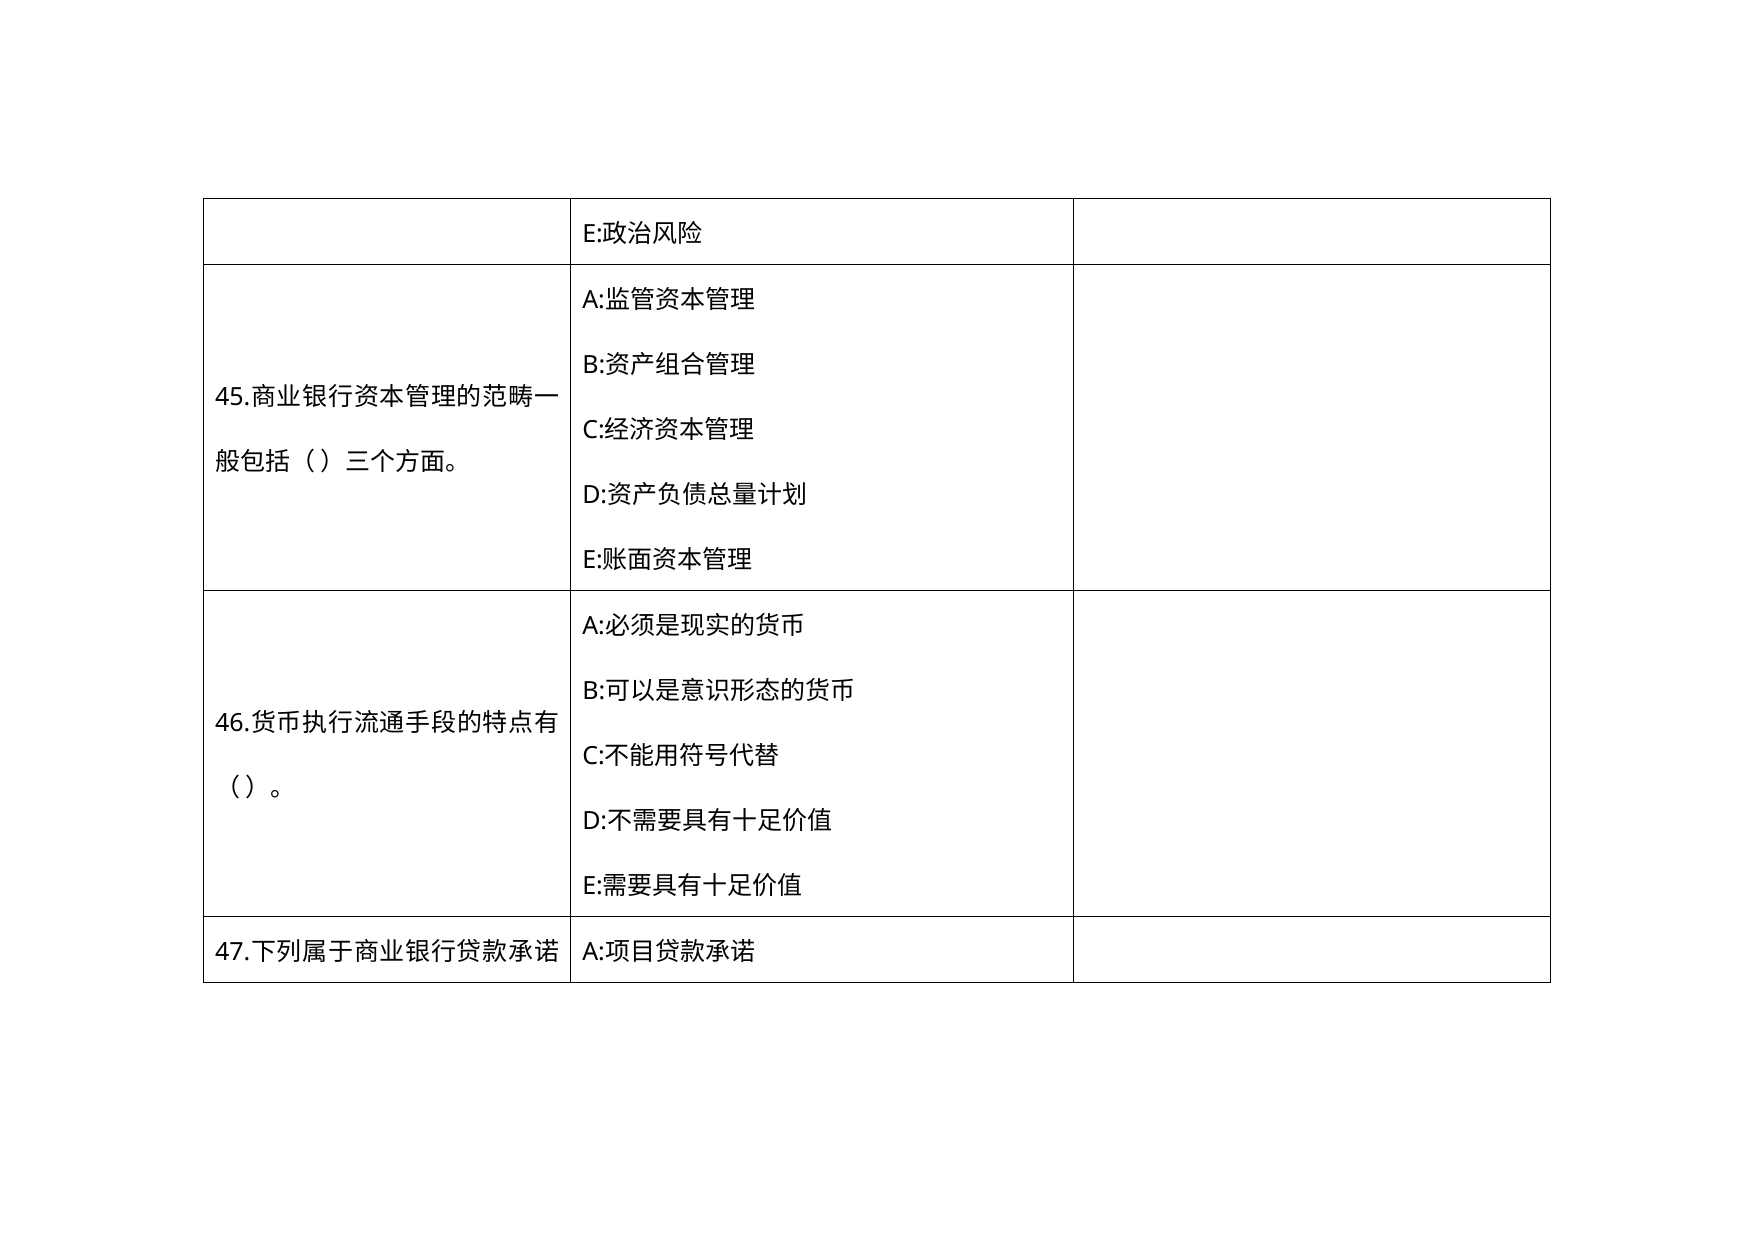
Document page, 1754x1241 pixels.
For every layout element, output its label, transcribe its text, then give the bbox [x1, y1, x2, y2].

table_cell [1074, 265, 1550, 590]
table_cell A:必须是现实的货币 B:可以是意识形态的货币 C:不能用符号代替 D:不需要具有十足价值 E:需要具有十足价值 [571, 591, 1073, 916]
table_cell 45.商业银行资本管理的范畴一般包括（ ）三个方面。 [204, 265, 570, 590]
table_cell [204, 917, 570, 982]
table_cell 46.货币执行流通手段的特点有（ ）。 [204, 591, 570, 916]
table_cell A:监管资本管理 B:资产组合管理 C:经济资本管理 D:资产负债总量计划 E:账面资本管理 [571, 265, 1073, 590]
table_cell [1074, 591, 1550, 916]
table_cell [1074, 917, 1550, 982]
table_cell [1074, 199, 1550, 264]
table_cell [571, 199, 1073, 264]
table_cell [571, 917, 1073, 982]
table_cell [204, 199, 570, 264]
